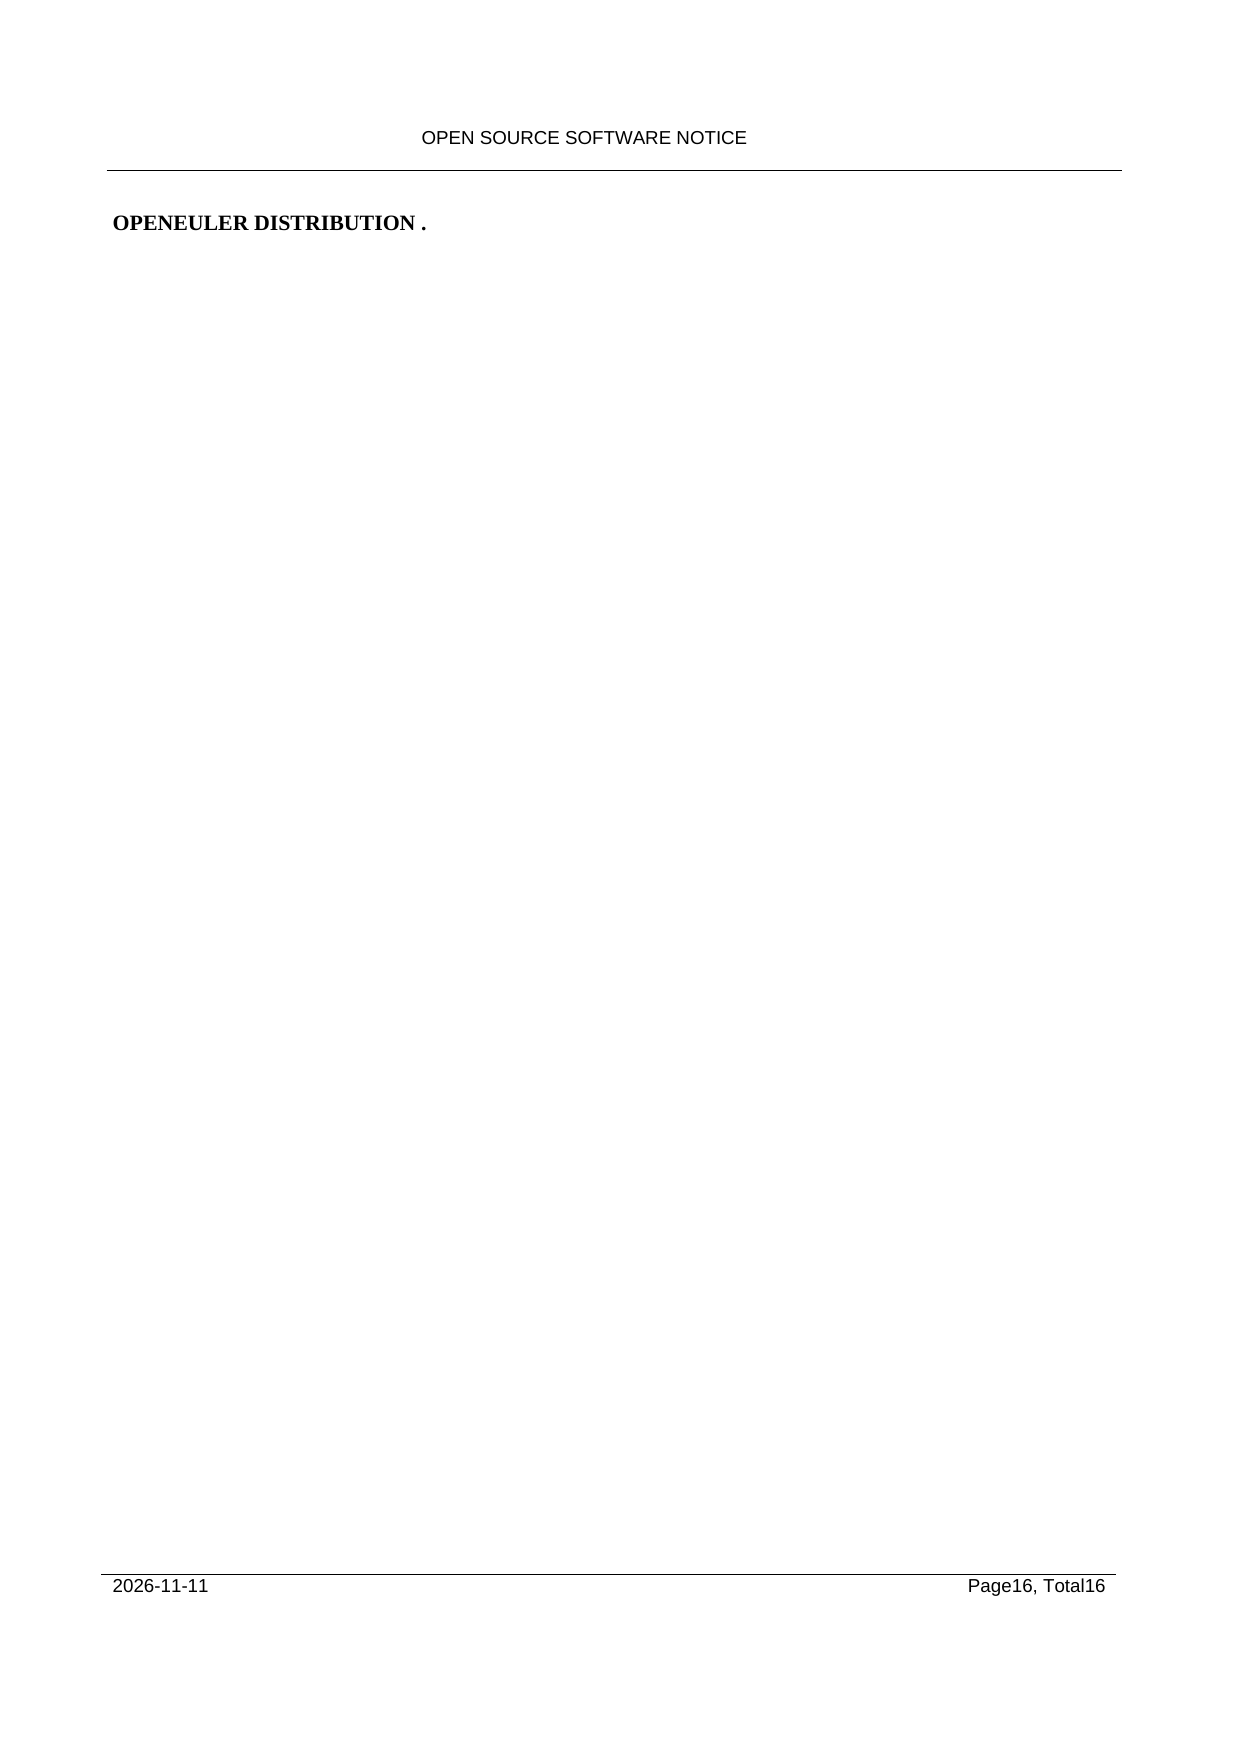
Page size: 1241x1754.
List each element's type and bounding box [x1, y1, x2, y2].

text [112, 206, 1128, 239]
